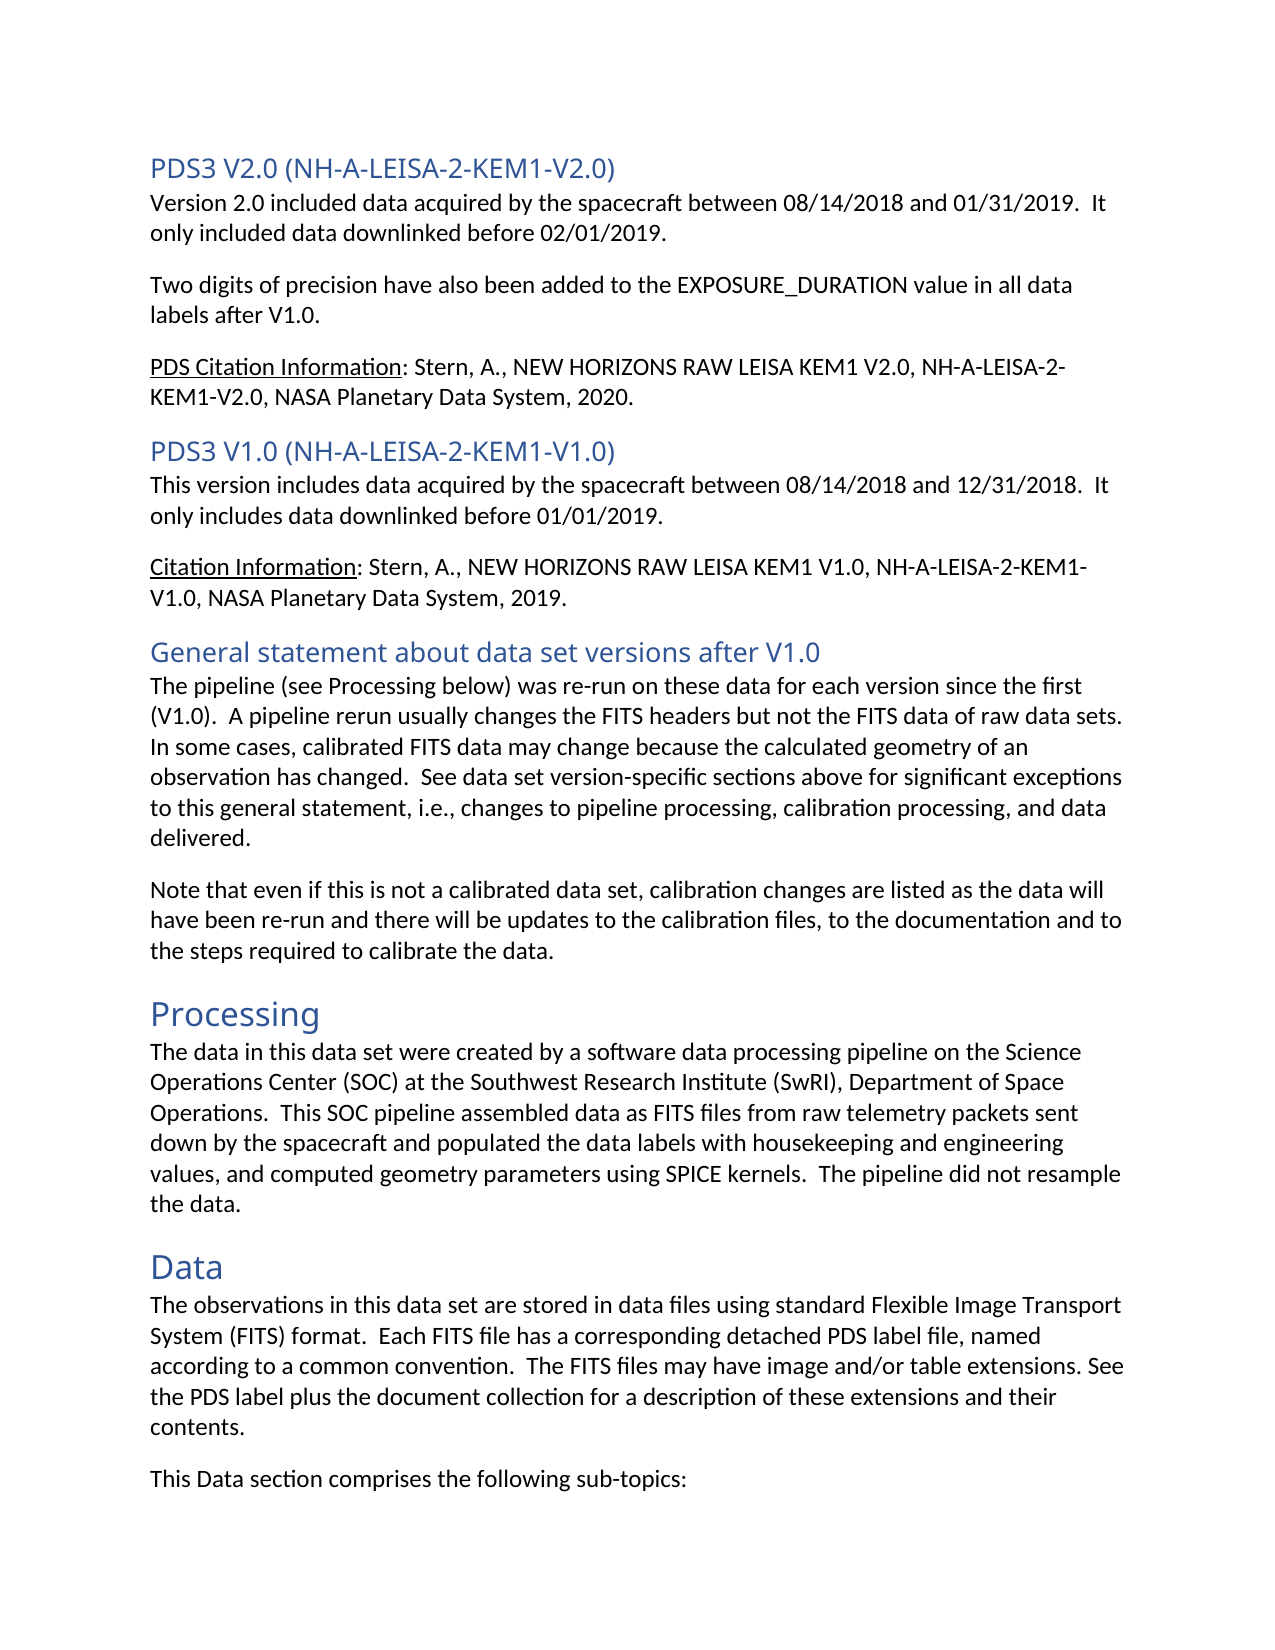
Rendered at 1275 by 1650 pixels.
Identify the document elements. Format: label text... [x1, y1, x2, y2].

text Note that even if this is not a calibrated data set, calibration changes are listed as the data will have been re-run and there will be updates to the calibration files, to the documentation and to the steps required to calibrate the data. [150, 874, 1125, 966]
text This Data section comprises the following sub-topics: [150, 1463, 1125, 1493]
subtitle Data [150, 1244, 1125, 1289]
subtitle General statement about data set versions after V1.0 [150, 633, 1125, 670]
text PDS Citation Information: Stern, A., NEW HORIZONS RAW LEISA KEM1 V2.0, NH-A-LEISA-2-KEM1-V2.0, NASA Planetary Data System, 2020. [150, 351, 1125, 412]
text Citation Information: Stern, A., NEW HORIZONS RAW LEISA KEM1 V1.0, NH-A-LEISA-2-KEM1-V1.0, NASA Planetary Data System, 2019. [150, 551, 1125, 612]
subtitle PDS3 V1.0 (NH-A-LEISA-2-KEM1-V1.0) [150, 432, 1125, 469]
text Two digits of precision have also been added to the EXPOSURE_DURATION value in all data labels after V1.0. [150, 269, 1125, 330]
text The pipeline (see Processing below) was re-run on these data for each version since the first (V1.0). A pipeline rerun usually changes the FITS headers but not the FITS data of raw data sets. In some cases, calibrated FITS data may change because the calculated geometry of an observation has changed. See data set version-specific sections above for significant exceptions to this general statement, i.e., changes to pipeline processing, calibration processing, and data delivered. [150, 670, 1125, 853]
text The data in this data set were created by a software data processing pipeline on the Science Operations Center (SOC) at the Southwest Research Institute (SwRI), Department of Space Operations. This SOC pipeline assembled data as FITS files from raw telemetry packets sent down by the spacecraft and populated the data labels with housekeeping and engineering values, and computed geometry parameters using SPICE kernels. The pipeline did not resample the data. [150, 1036, 1125, 1219]
text The observations in this data set are stored in data files using standard Flexible Image Transport System (FITS) format. Each FITS file has a corresponding detached PDS label file, named according to a common convention. The FITS files may have image and/or table extensions. See the PDS label plus the document collection for a description of these extensions and their contents. [150, 1289, 1125, 1442]
subtitle PDS3 V2.0 (NH-A-LEISA-2-KEM1-V2.0) [150, 150, 1125, 187]
text This version includes data acquired by the spacecraft between 08/14/2018 and 12/31/2018. It only includes data downlinked before 01/01/2019. [150, 469, 1125, 530]
text Version 2.0 included data acquired by the spacecraft between 08/14/2018 and 01/31/2019. It only included data downlinked before 02/01/2019. [150, 187, 1125, 248]
subtitle Processing [150, 991, 1125, 1036]
